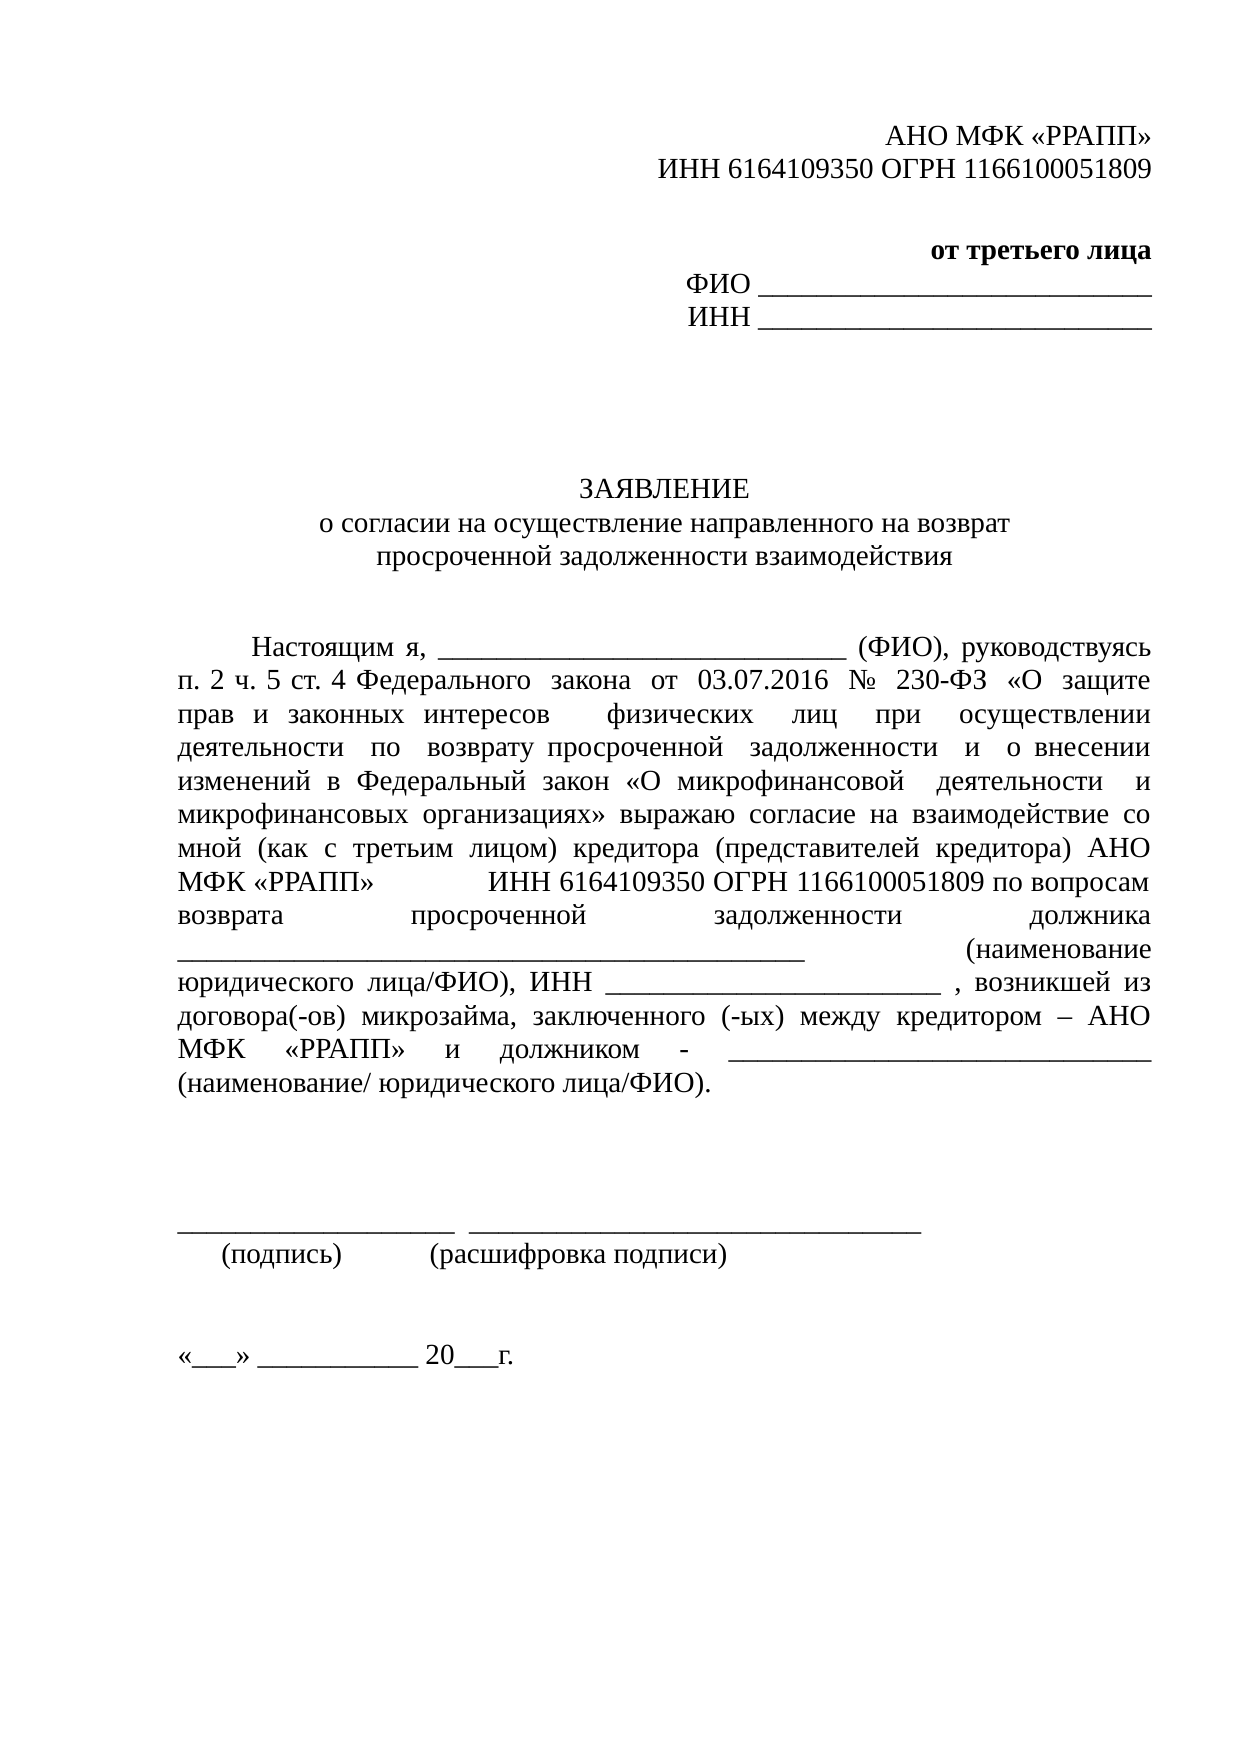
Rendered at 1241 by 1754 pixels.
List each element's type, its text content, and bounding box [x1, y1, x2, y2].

text ЗАЯВЛЕНИЕ [177, 471, 1152, 505]
text «___» ___________ 20___г. [177, 1337, 1152, 1371]
text ФИО ___________________________ [177, 266, 1152, 299]
text просроченной задолженности взаимодействия [177, 538, 1152, 572]
text Настоящим я, ____________________________ (ФИО), руководствуясь п. 2 ч. 5 ст. 4 Федерального закона от 03.07.2016 № 230-ФЗ «О защите прав и законных интересов физических лиц при осуществлении деятельности по возврату просроченной задолженности и о внесении изменений в Федеральный закон «О микрофинансовой деятельности и микрофинансовых организациях» выражаю согласие на взаимодействие со мной (как с третьим лицом) кредитора (представителей кредитора) АНО МФК «РРАПП» ИНН 6164109350 ОГРН 1166100051809 по вопросам возврата просроченной задолженности должника ___________________________________________ (наименование юридического лица/ФИО), ИНН _______________________ , возникшей из договора(-ов) микрозайма, заключенного (-ых) между кредитором – АНО МФК «РРАПП» и должником - _____________________________ (наименование/ юридического лица/ФИО). [177, 629, 1152, 1098]
text (подпись) (расшифровка подписи) [177, 1237, 1152, 1270]
text от третьего лица [177, 232, 1152, 266]
text ИНН ___________________________ [177, 299, 1152, 333]
text ___________________ _______________________________ [177, 1203, 1152, 1237]
text о согласии на осуществление направленного на возврат [177, 505, 1152, 538]
text АНО МФК «РРАПП» [177, 118, 1152, 152]
text ИНН 6164109350 ОГРН 1166100051809 [177, 152, 1152, 185]
